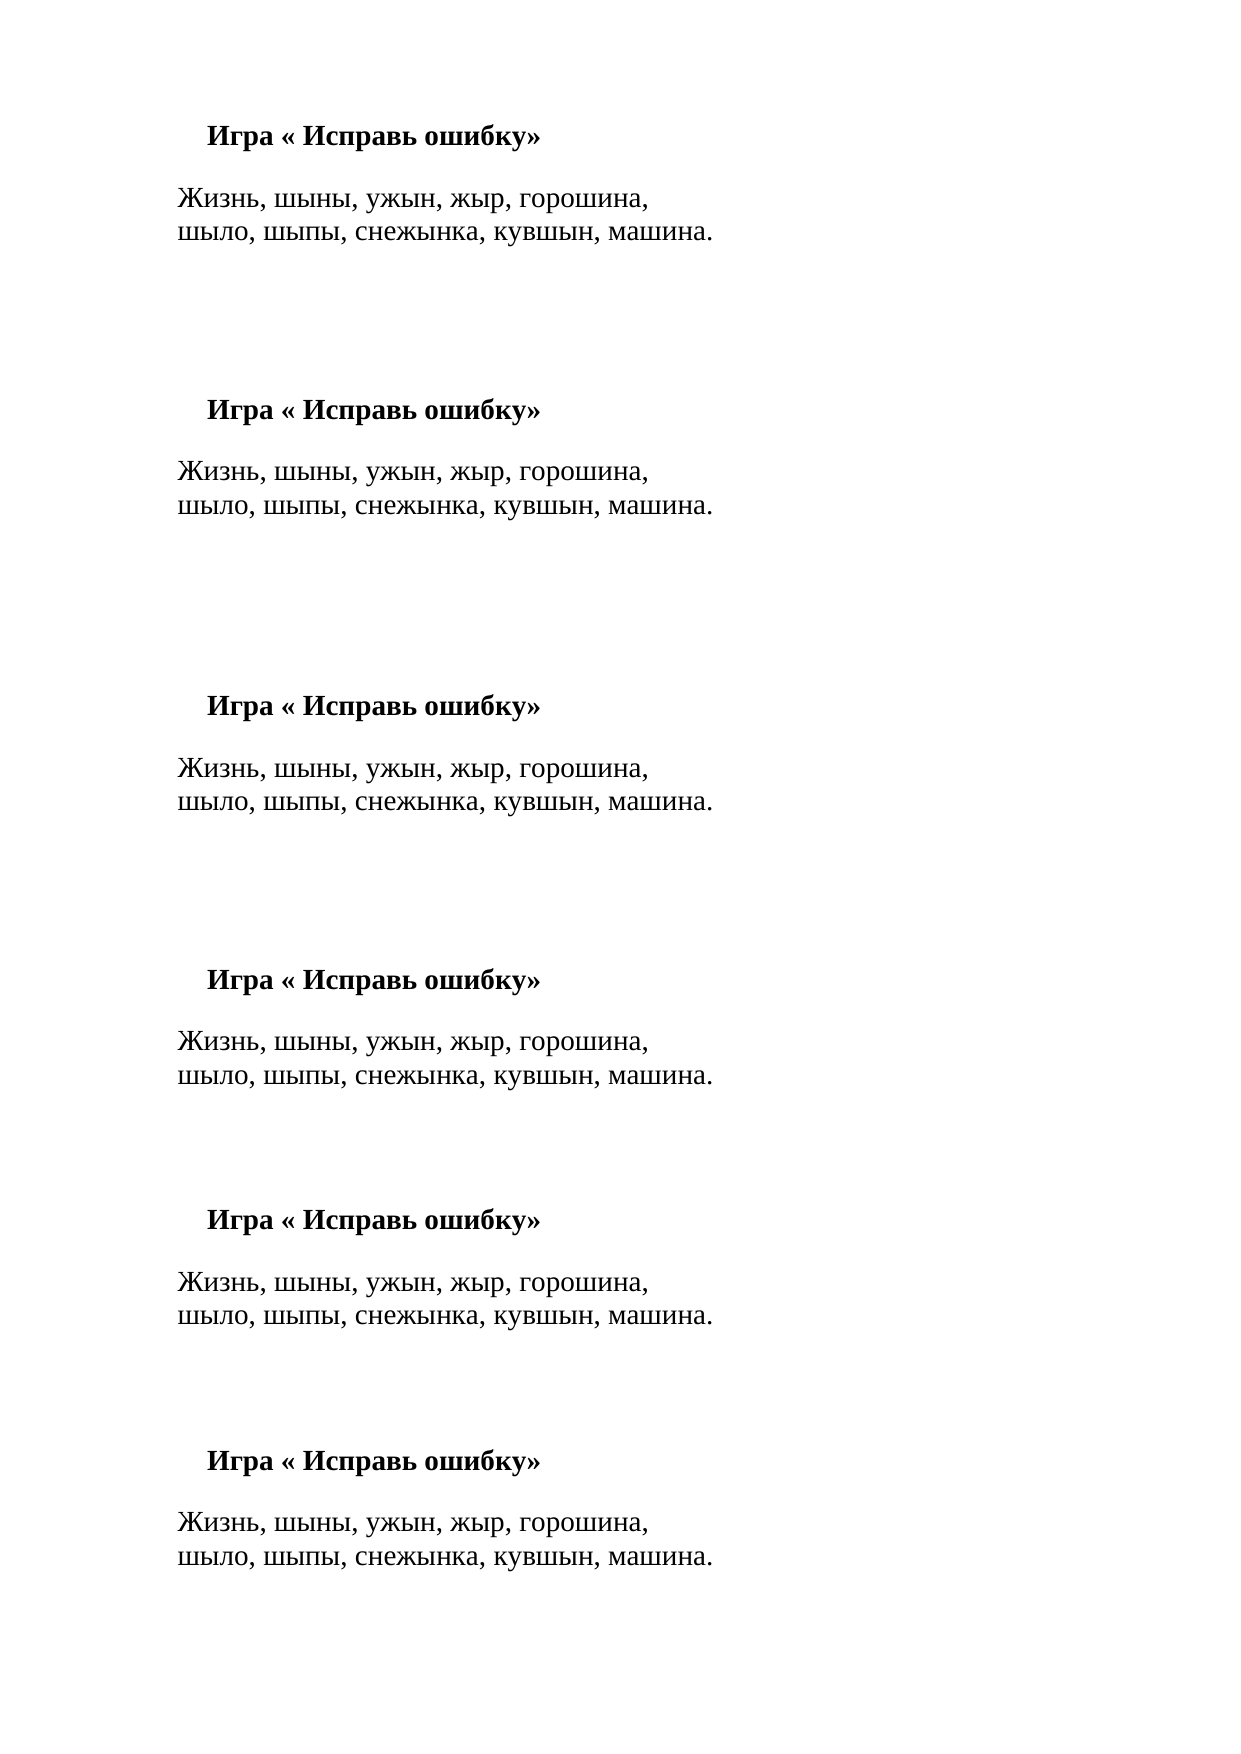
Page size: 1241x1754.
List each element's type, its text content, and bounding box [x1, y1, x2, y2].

text шыло, шыпы, снежынка, кувшын, машина. [177, 1538, 1152, 1571]
text Игра « Исправь ошибку» [207, 1443, 1152, 1476]
text Жизнь, шыны, ужын, жыр, горошина, [177, 750, 1152, 783]
text Жизнь, шыны, ужын, жыр, горошина, [177, 180, 1152, 213]
text Жизнь, шыны, ужын, жыр, горошина, [177, 1023, 1152, 1057]
text шыло, шыпы, снежынка, кувшын, машина. [177, 213, 1152, 247]
text Жизнь, шыны, ужын, жыр, горошина, [177, 453, 1152, 487]
text Игра « Исправь ошибку» [207, 118, 1152, 152]
text Жизнь, шыны, ужын, жыр, горошина, [177, 1504, 1152, 1538]
text Игра « Исправь ошибку» [207, 688, 1152, 722]
text шыло, шыпы, снежынка, кувшын, машина. [177, 1297, 1152, 1331]
text Жизнь, шыны, ужын, жыр, горошина, [177, 1264, 1152, 1297]
text Игра « Исправь ошибку» [207, 1202, 1152, 1236]
text шыло, шыпы, снежынка, кувшын, машина. [177, 783, 1152, 817]
text Игра « Исправь ошибку» [207, 392, 1152, 426]
text Игра « Исправь ошибку» [207, 962, 1152, 996]
text шыло, шыпы, снежынка, кувшын, машина. [177, 1057, 1152, 1091]
text шыло, шыпы, снежынка, кувшын, машина. [177, 487, 1152, 521]
